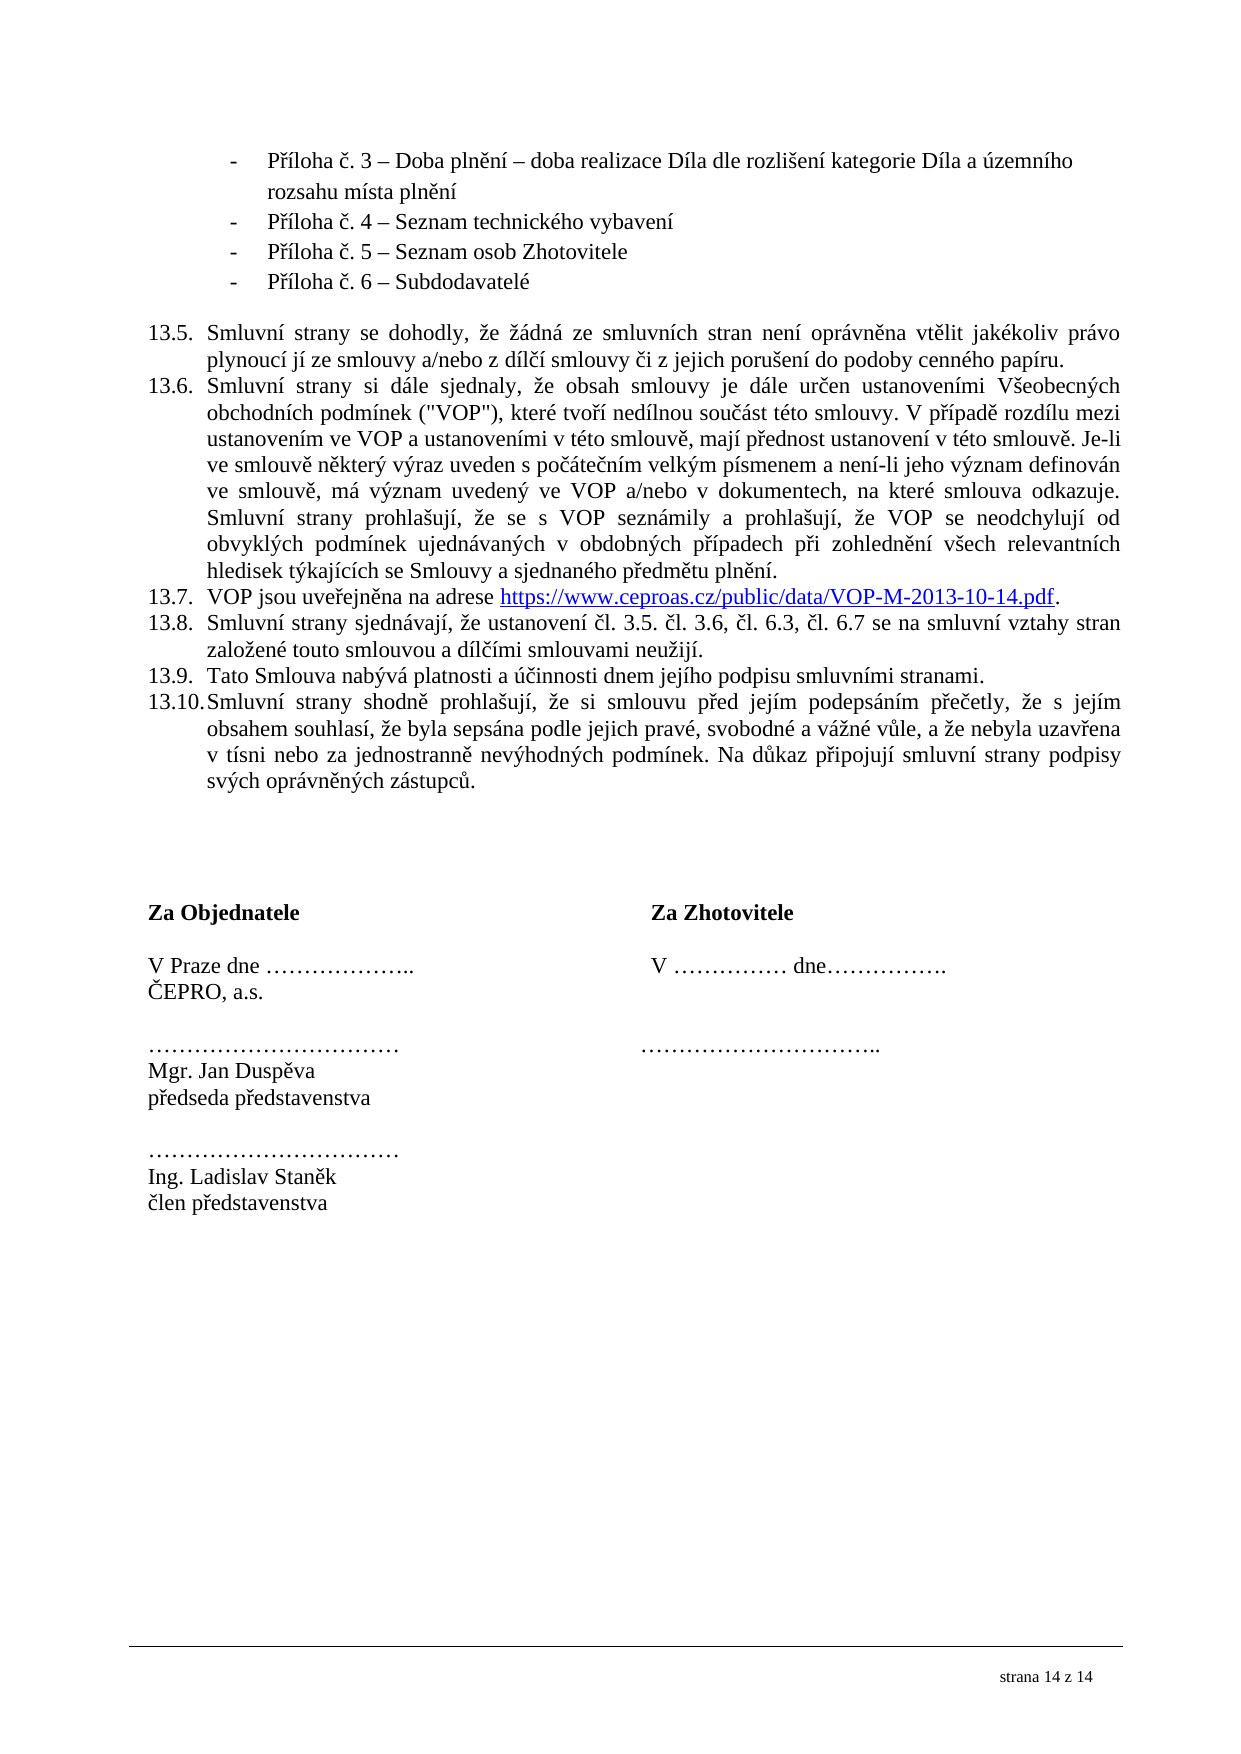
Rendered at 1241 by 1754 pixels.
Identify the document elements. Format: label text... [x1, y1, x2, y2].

text …………………………… ………………………….. [148, 1031, 1122, 1057]
text V Praze dne ……………….. V …………… dne……………. [148, 952, 1122, 978]
text Smluvní strany se dohodly, že žádná ze smluvních stran není oprávněna vtělit jakékoliv právo plynoucí jí ze smlouvy a/nebo z dílčí smlouvy či z jejich porušení do podoby cenného papíru. [148, 319, 1122, 372]
text Mgr. Jan Duspěva předseda představenstva [148, 1057, 1122, 1136]
text …………………………… Ing. Ladislav Staněk člen představenstva [148, 1136, 1122, 1216]
text Za Objednatele Za Zhotovitele [148, 899, 1122, 926]
list Příloha č. 5 – Seznam osob Zhotovitele [229, 238, 1122, 264]
text Smluvní strany shodně prohlašují, že si smlouvu před jejím podepsáním přečetly, že s jejím obsahem souhlasí, že byla sepsána podle jejich pravé, svobodné a vážné vůle, a že nebyla uzavřena v tísni nebo za jednostranně nevýhodných podmínek. Na důkaz připojují smluvní strany podpisy svých oprávněných zástupců. [148, 688, 1122, 794]
text Smluvní strany si dále sjednaly, že obsah smlouvy je dále určen ustanoveními Všeobecných obchodních podmínek ("VOP"), které tvoří nedílnou součást této smlouvy. V případě rozdílu mezi ustanovením ve VOP a ustanoveními v této smlouvě, mají přednost ustanovení v této smlouvě. Je-li ve smlouvě některý výraz uveden s počátečním velkým písmenem a není-li jeho význam definován ve smlouvě, má význam uvedený ve VOP a/nebo v dokumentech, na které smlouva odkazuje. Smluvní strany prohlašují, že se s VOP seznámily a prohlašují, že VOP se neodchylují od obvyklých podmínek ujednávaných v obdobných případech při zohlednění všech relevantních hledisek týkajících se Smlouvy a sjednaného předmětu plnění. [148, 372, 1122, 583]
list Příloha č. 3 – Doba plnění – doba realizace Díla dle rozlišení kategorie Díla a územního rozsahu místa plnění [229, 148, 1122, 204]
text Smluvní strany sjednávají, že ustanovení čl. 3.5. čl. 3.6, čl. 6.3, čl. 6.7 se na smluvní vztahy stran založené touto smlouvou a dílčími smlouvami neužijí. [148, 609, 1122, 662]
text ČEPRO, a.s. [148, 978, 1122, 1005]
list Příloha č. 6 – Subdodavatelé [229, 268, 1122, 295]
list Příloha č. 4 – Seznam technického vybavení [229, 208, 1122, 234]
text Tato Smlouva nabývá platnosti a účinnosti dnem jejího podpisu smluvními stranami. [148, 662, 1122, 688]
text VOP jsou uveřejněna na adrese https://www.ceproas.cz/public/data/VOP-M-2013-10-14.pdf. [148, 583, 1122, 609]
